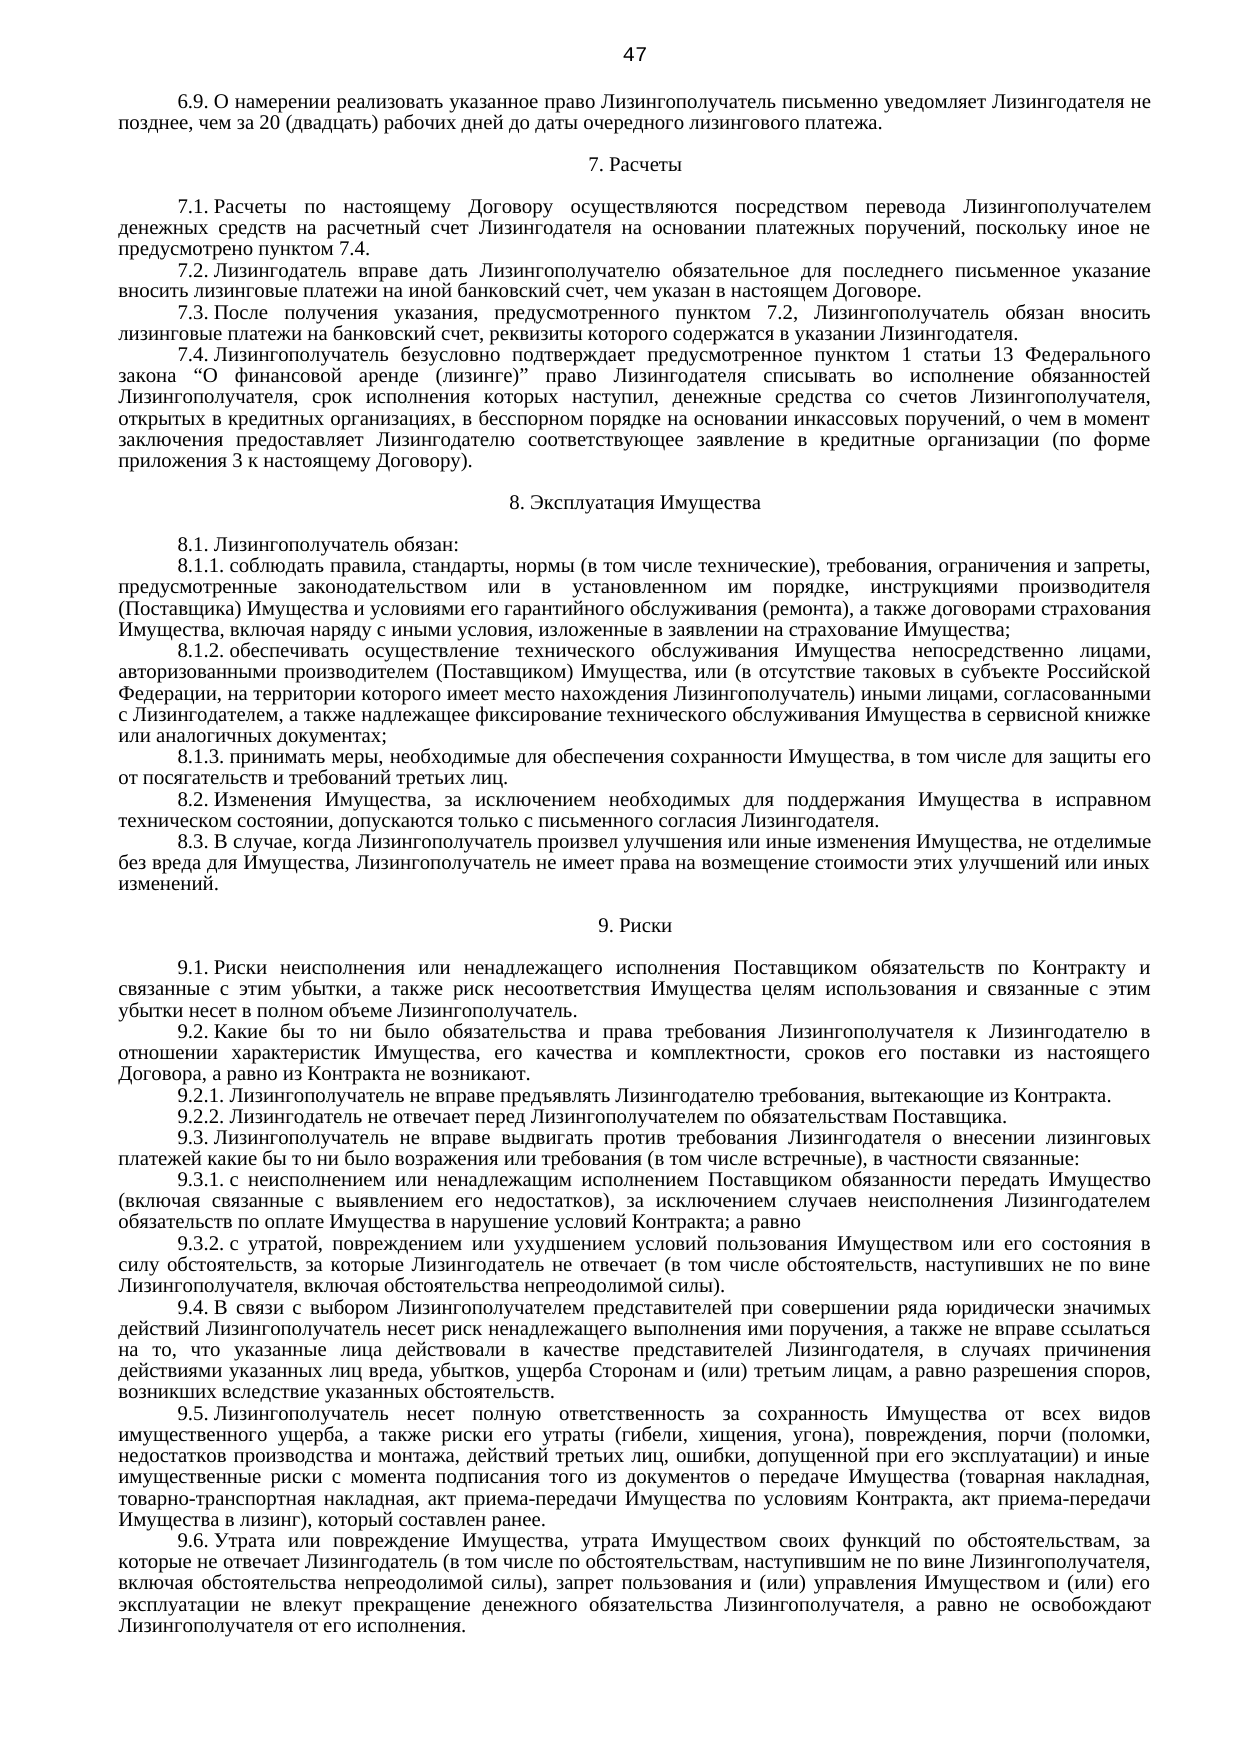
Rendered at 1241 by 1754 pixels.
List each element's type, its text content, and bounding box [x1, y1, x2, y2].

text 9. Риски [118, 916, 1152, 937]
text 7.2. Лизингодатель вправе дать Лизингополучателю обязательное для последнего письменное указание вносить лизинговые платежи на иной банковский счет, чем указан в настоящем Договоре. [118, 260, 1152, 302]
text 8.1. Лизингополучатель обязан: [118, 535, 1152, 556]
text 7.3. После получения указания, предусмотренного пунктом 7.2, Лизингополучатель обязан вносить лизинговые платежи на банковский счет, реквизиты которого содержатся в указании Лизингодателя. [118, 302, 1152, 345]
text 9.2.1. Лизингополучатель не вправе предъявлять Лизингодателю требования, вытекающие из Контракта. [118, 1085, 1152, 1106]
text 9.3.1. с неисполнением или ненадлежащим исполнением Поставщиком обязанности передать Имущество (включая связанные с выявлением его недостатков), за исключением случаев неисполнения Лизингодателем обязательств по оплате Имущества в нарушение условий Контракта; а равно [118, 1170, 1152, 1233]
text 6.9. О намерении реализовать указанное право Лизингополучатель письменно уведомляет Лизингодателя не позднее, чем за 20 (двадцать) рабочих дней до даты очередного лизингового платежа. [118, 92, 1152, 134]
text 9.1. Риски неисполнения или ненадлежащего исполнения Поставщиком обязательств по Контракту и связанные с этим убытки, а также риск несоответствия Имущества целям использования и связанные с этим убытки несет в полном объеме Лизингополучатель. [118, 958, 1152, 1022]
text 9.4. В связи с выбором Лизингополучателем представителей при совершении ряда юридически значимых действий Лизингополучатель несет риск ненадлежащего выполнения ими поручения, а также не вправе ссылаться на то, что указанные лица действовали в качестве представителей Лизингодателя, в случаях причинения действиями указанных лиц вреда, убытков, ущерба Сторонам и (или) третьим лицам, а равно разрешения споров, возникших вследствие указанных обстоятельств. [118, 1297, 1152, 1403]
text 7.1. Расчеты по настоящему Договору осуществляются посредством перевода Лизингополучателем денежных средств на расчетный счет Лизингодателя на основании платежных поручений, поскольку иное не предусмотрено пунктом 7.4. [118, 196, 1152, 260]
text 9.2.2. Лизингодатель не отвечает перед Лизингополучателем по обязательствам Поставщика. [118, 1106, 1152, 1127]
text 7. Расчеты [118, 155, 1152, 176]
text 8.1.3. принимать меры, необходимые для обеспечения сохранности Имущества, в том числе для защиты его от посягательств и требований третьих лиц. [118, 747, 1152, 789]
text 9.2. Какие бы то ни было обязательства и права требования Лизингополучателя к Лизингодателю в отношении характеристик Имущества, его качества и комплектности, сроков его поставки из настоящего Договора, а равно из Контракта не возникают. [118, 1022, 1152, 1085]
text 8.1.2. обеспечивать осуществление технического обслуживания Имущества непосредственно лицами, авторизованными производителем (Поставщиком) Имущества, или (в отсутствие таковых в субъекте Российской Федерации, на территории которого имеет место нахождения Лизингополучатель) иными лицами, согласованными с Лизингодателем, а также надлежащее фиксирование технического обслуживания Имущества в сервисной книжке или аналогичных документах; [118, 641, 1152, 747]
text 9.3. Лизингополучатель не вправе выдвигать против требования Лизингодателя о внесении лизинговых платежей какие бы то ни было возражения или требования (в том числе встречные), в частности связанные: [118, 1127, 1152, 1170]
text 8.2. Изменения Имущества, за исключением необходимых для поддержания Имущества в исправном техническом состоянии, допускаются только с письменного согласия Лизингодателя. [118, 789, 1152, 832]
text 8. Эксплуатация Имущества [118, 493, 1152, 514]
text 7.4. Лизингополучатель безусловно подтверждает предусмотренное пунктом 1 статьи 13 Федерального закона “О финансовой аренде (лизинге)” право Лизингодателя списывать во исполнение обязанностей Лизингополучателя, срок исполнения которых наступил, денежные средства со счетов Лизингополучателя, открытых в кредитных организациях, в бесспорном порядке на основании инкассовых поручений, о чем в момент заключения предоставляет Лизингодателю соответствующее заявление в кредитные организации (по форме приложения 3 к настоящему Договору). [118, 345, 1152, 472]
text 8.1.1. соблюдать правила, стандарты, нормы (в том числе технические), требования, ограничения и запреты, предусмотренные законодательством или в установленном им порядке, инструкциями производителя (Поставщика) Имущества и условиями его гарантийного обслуживания (ремонта), а также договорами страхования Имущества, включая наряду с иными условия, изложенные в заявлении на страхование Имущества; [118, 556, 1152, 641]
text 8.3. В случае, когда Лизингополучатель произвел улучшения или иные изменения Имущества, не отделимые без вреда для Имущества, Лизингополучатель не имеет права на возмещение стоимости этих улучшений или иных изменений. [118, 832, 1152, 895]
text 9.6. Утрата или повреждение Имущества, утрата Имуществом своих функций по обстоятельствам, за которые не отвечает Лизингодатель (в том числе по обстоятельствам, наступившим не по вине Лизингополучателя, включая обстоятельства непреодолимой силы), запрет пользования и (или) управления Имуществом и (или) его эксплуатации не влекут прекращение денежного обязательства Лизингополучателя, а равно не освобождают Лизингополучателя от его исполнения. [118, 1531, 1152, 1637]
text 9.5. Лизингополучатель несет полную ответственность за сохранность Имущества от всех видов имущественного ущерба, а также риски его утраты (гибели, хищения, угона), повреждения, порчи (поломки, недостатков производства и монтажа, действий третьих лиц, ошибки, допущенной при его эксплуатации) и иные имущественные риски с момента подписания того из документов о передаче Имущества (товарная накладная, товарно-транспортная накладная, акт приема-передачи Имущества по условиям Контракта, акт приема-передачи Имущества в лизинг), который составлен ранее. [118, 1403, 1152, 1531]
text 9.3.2. с утратой, повреждением или ухудшением условий пользования Имуществом или его состояния в силу обстоятельств, за которые Лизингодатель не отвечает (в том числе обстоятельств, наступивших не по вине Лизингополучателя, включая обстоятельства непреодолимой силы). [118, 1233, 1152, 1297]
